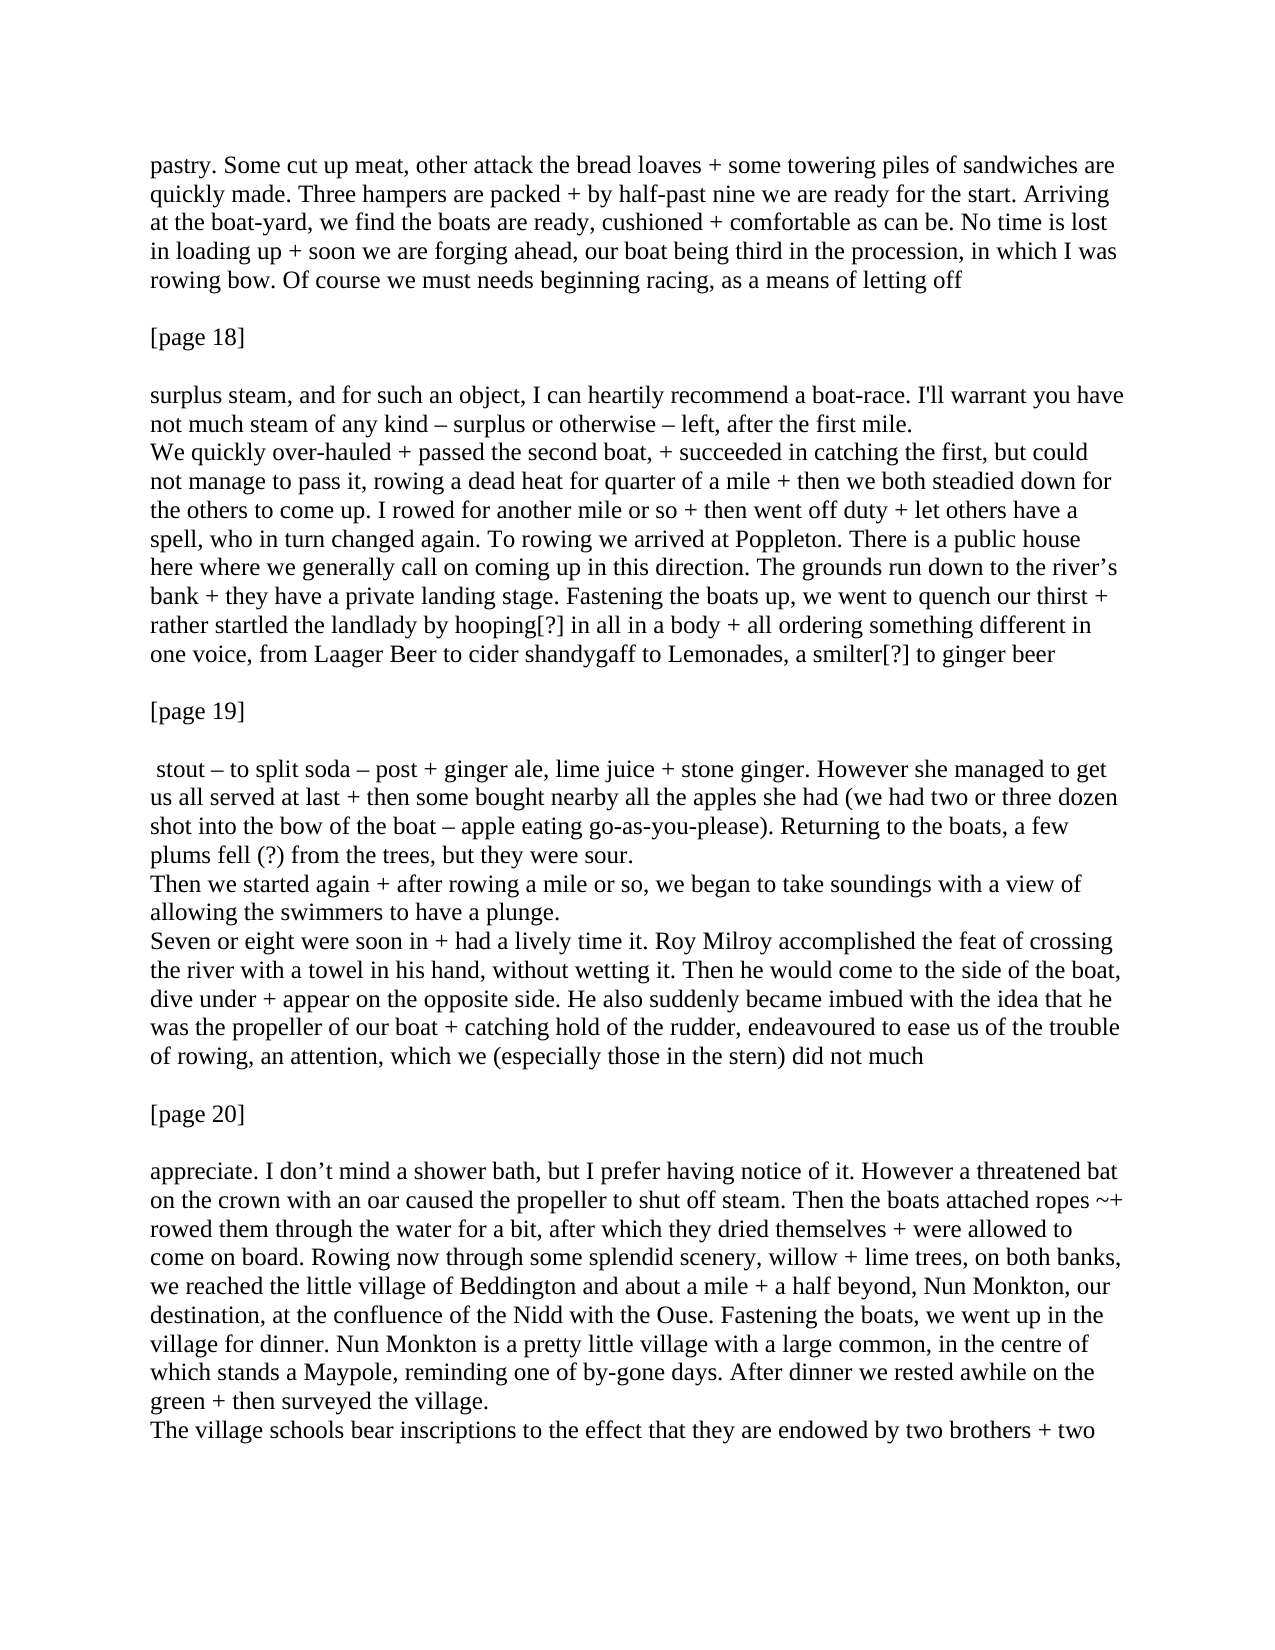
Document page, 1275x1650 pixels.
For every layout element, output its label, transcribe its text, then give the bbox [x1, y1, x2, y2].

text [page 18] [150, 322, 1125, 351]
text We quickly over-hauled + passed the second boat, + succeeded in catching the first, but could not manage to pass it, rowing a dead heat for quarter of a mile + then we both steadied down for the others to come up. I rowed for another mile or so + then went off duty + let others have a spell, who in turn changed again. To rowing we arrived at Poppleton. There is a public house here where we generally call on coming up in this direction. The grounds run down to the river’s bank + they have a private landing stage. Fastening the boats up, we went to quench our thirst + rather startled the landlady by hooping[?] in all in a body + all ordering something different in one voice, from Laager Beer to cider shandygaff to Lemonades, a smilter[?] to ginger beer [150, 437, 1125, 667]
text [150, 150, 1125, 294]
text Seven or eight were soon in + had a lively time it. Roy Milroy accomplished the feat of crossing the river with a towel in his hand, without wetting it. Then he would come to the side of the boat, dive under + appear on the opposite side. He also suddenly became imbued with the idea that he was the propeller of our boat + catching hold of the rudder, endeavoured to ease us of the trouble of rowing, an attention, which we (especially those in the stern) did not much [150, 926, 1125, 1070]
text The village schools bear inscriptions to the effect that they are endowed by two brothers + two [150, 1415, 1125, 1444]
text stout – to split soda – post + ginger ale, lime juice + stone ginger. However she managed to get us all served at last + then some bought nearby all the apples she had (we had two or three dozen shot into the bow of the boat – apple eating go-as-you-please). Returning to the boats, a few plums fell (?) from the trees, but they were sour. [150, 754, 1125, 869]
text [page 19] [150, 696, 1125, 725]
text [page 20] [150, 1099, 1125, 1127]
text surplus steam, and for such an object, I can heartily recommend a boat-race. I'll warrant you have not much steam of any kind – surplus or otherwise – left, after the first mile. [150, 380, 1125, 437]
text appreciate. I don’t mind a shower bath, but I prefer having notice of it. However a threatened bat on the crown with an oar caused the propeller to shut off steam. Then the boats attached ropes ~+ rowed them through the water for a bit, after which they dried themselves + were allowed to come on board. Rowing now through some splendid scenery, willow + lime trees, on both banks, we reached the little village of Beddington and about a mile + a half beyond, Nun Monkton, our destination, at the confluence of the Nidd with the Ouse. Fastening the boats, we went up in the village for dinner. Nun Monkton is a pretty little village with a large common, in the centre of which stands a Maypole, reminding one of by-gone days. After dinner we rested awhile on the green + then surveyed the village. [150, 1156, 1125, 1415]
text Then we started again + after rowing a mile or so, we began to take soundings with a view of allowing the swimmers to have a plunge. [150, 869, 1125, 926]
